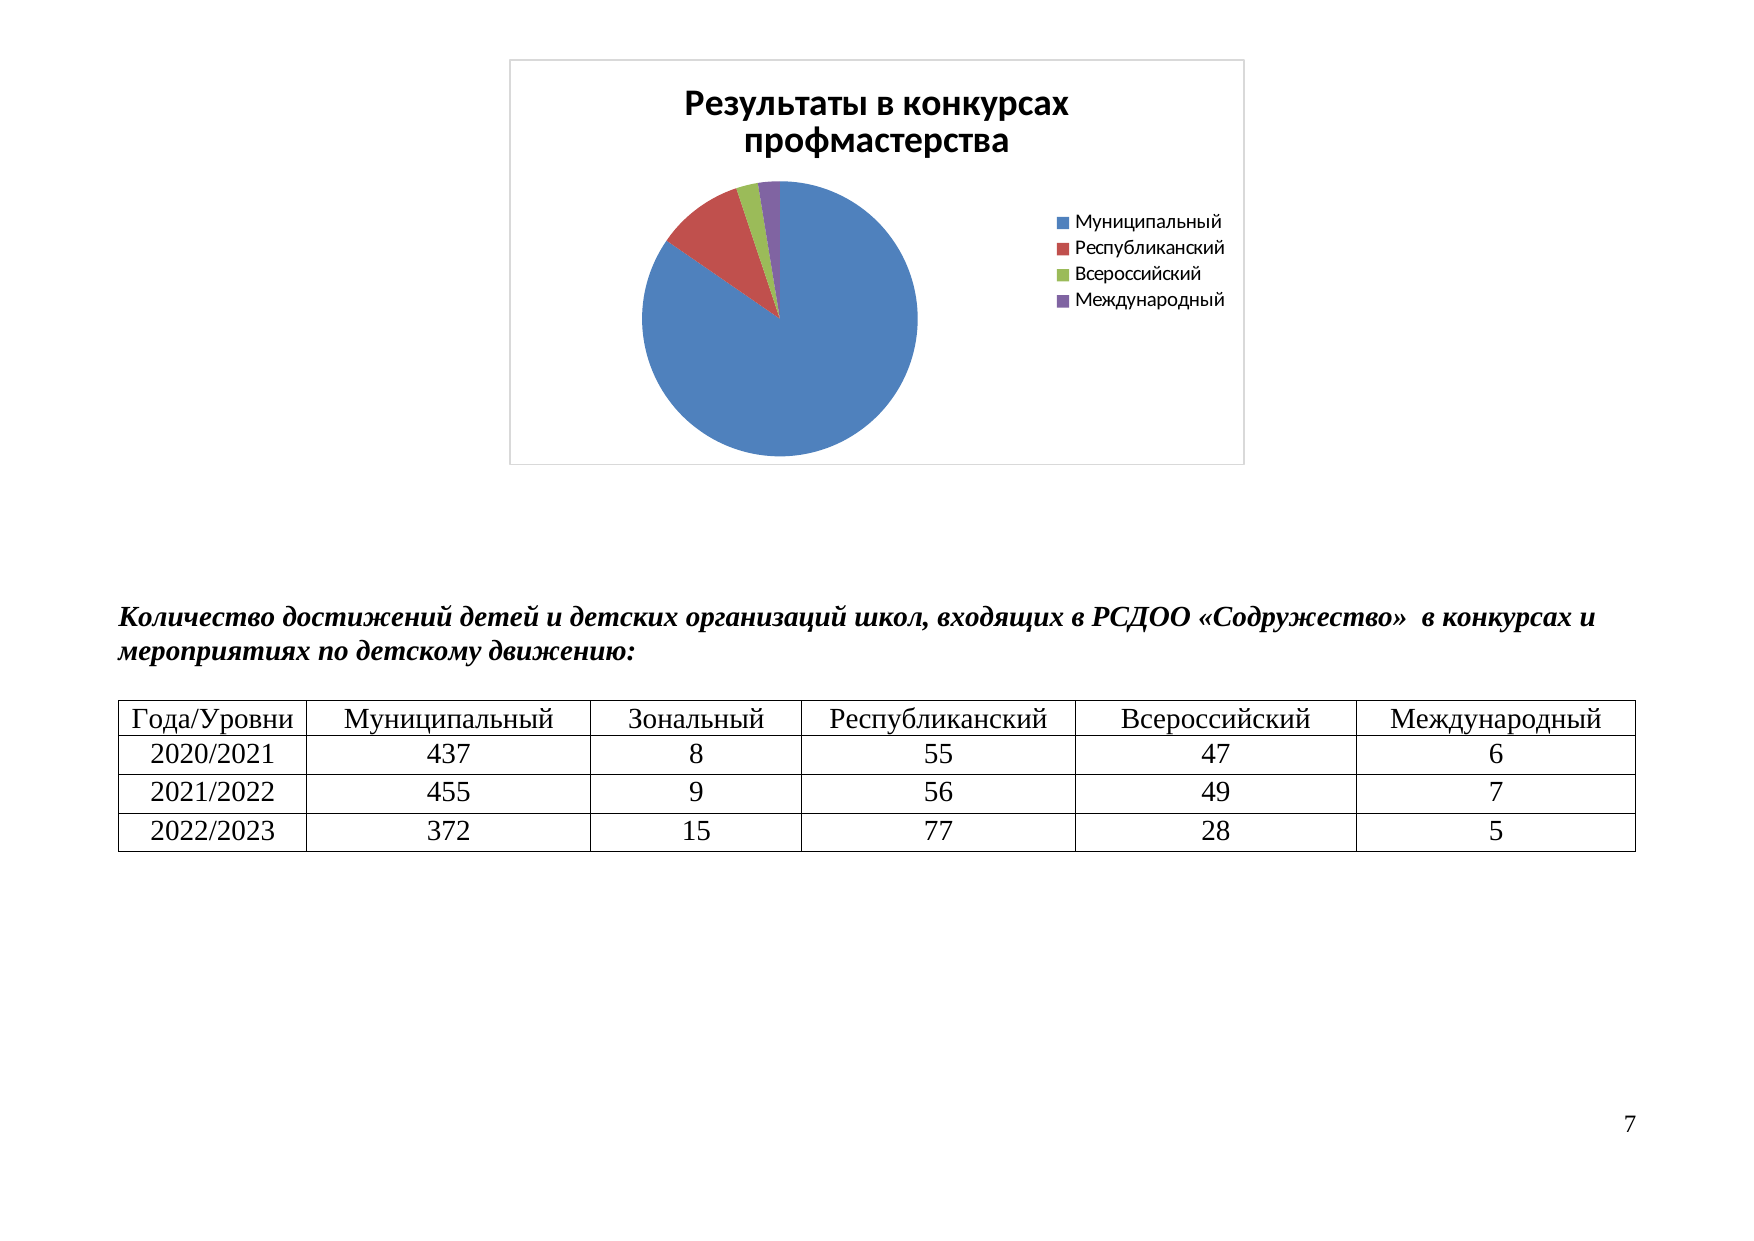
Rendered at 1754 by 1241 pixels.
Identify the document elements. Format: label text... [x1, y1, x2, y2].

table_cell 2021/2022 [119, 775, 306, 812]
table_cell 9 [591, 775, 801, 812]
table_cell 55 [802, 736, 1075, 773]
table_cell 47 [1076, 736, 1356, 773]
text Количество достижений детей и детских организаций школ, входящих в РСДОО «Содружество» в конкурсах и мероприятиях по детскому движению: [118, 599, 1636, 667]
table_cell 28 [1076, 814, 1356, 851]
table_cell 49 [1076, 775, 1356, 812]
table_cell 56 [802, 775, 1075, 812]
table_cell 5 [1357, 814, 1635, 851]
table_cell 2022/2023 [119, 814, 306, 851]
table_header Международный [1357, 701, 1635, 735]
table_cell 6 [1357, 736, 1635, 773]
table_header Муниципальный [307, 701, 590, 735]
table_cell 8 [591, 736, 801, 773]
table_cell 15 [591, 814, 801, 851]
table_header Республиканский [802, 701, 1075, 735]
table_cell 437 [307, 736, 590, 773]
table_cell 372 [307, 814, 590, 851]
table_header Зональный [591, 701, 801, 735]
table_cell 2020/2021 [119, 736, 306, 773]
table_cell 77 [802, 814, 1075, 851]
table_cell 455 [307, 775, 590, 812]
table_header Всероссийский [1076, 701, 1356, 735]
table_cell 7 [1357, 775, 1635, 812]
table_header Года/Уровни [119, 701, 306, 735]
